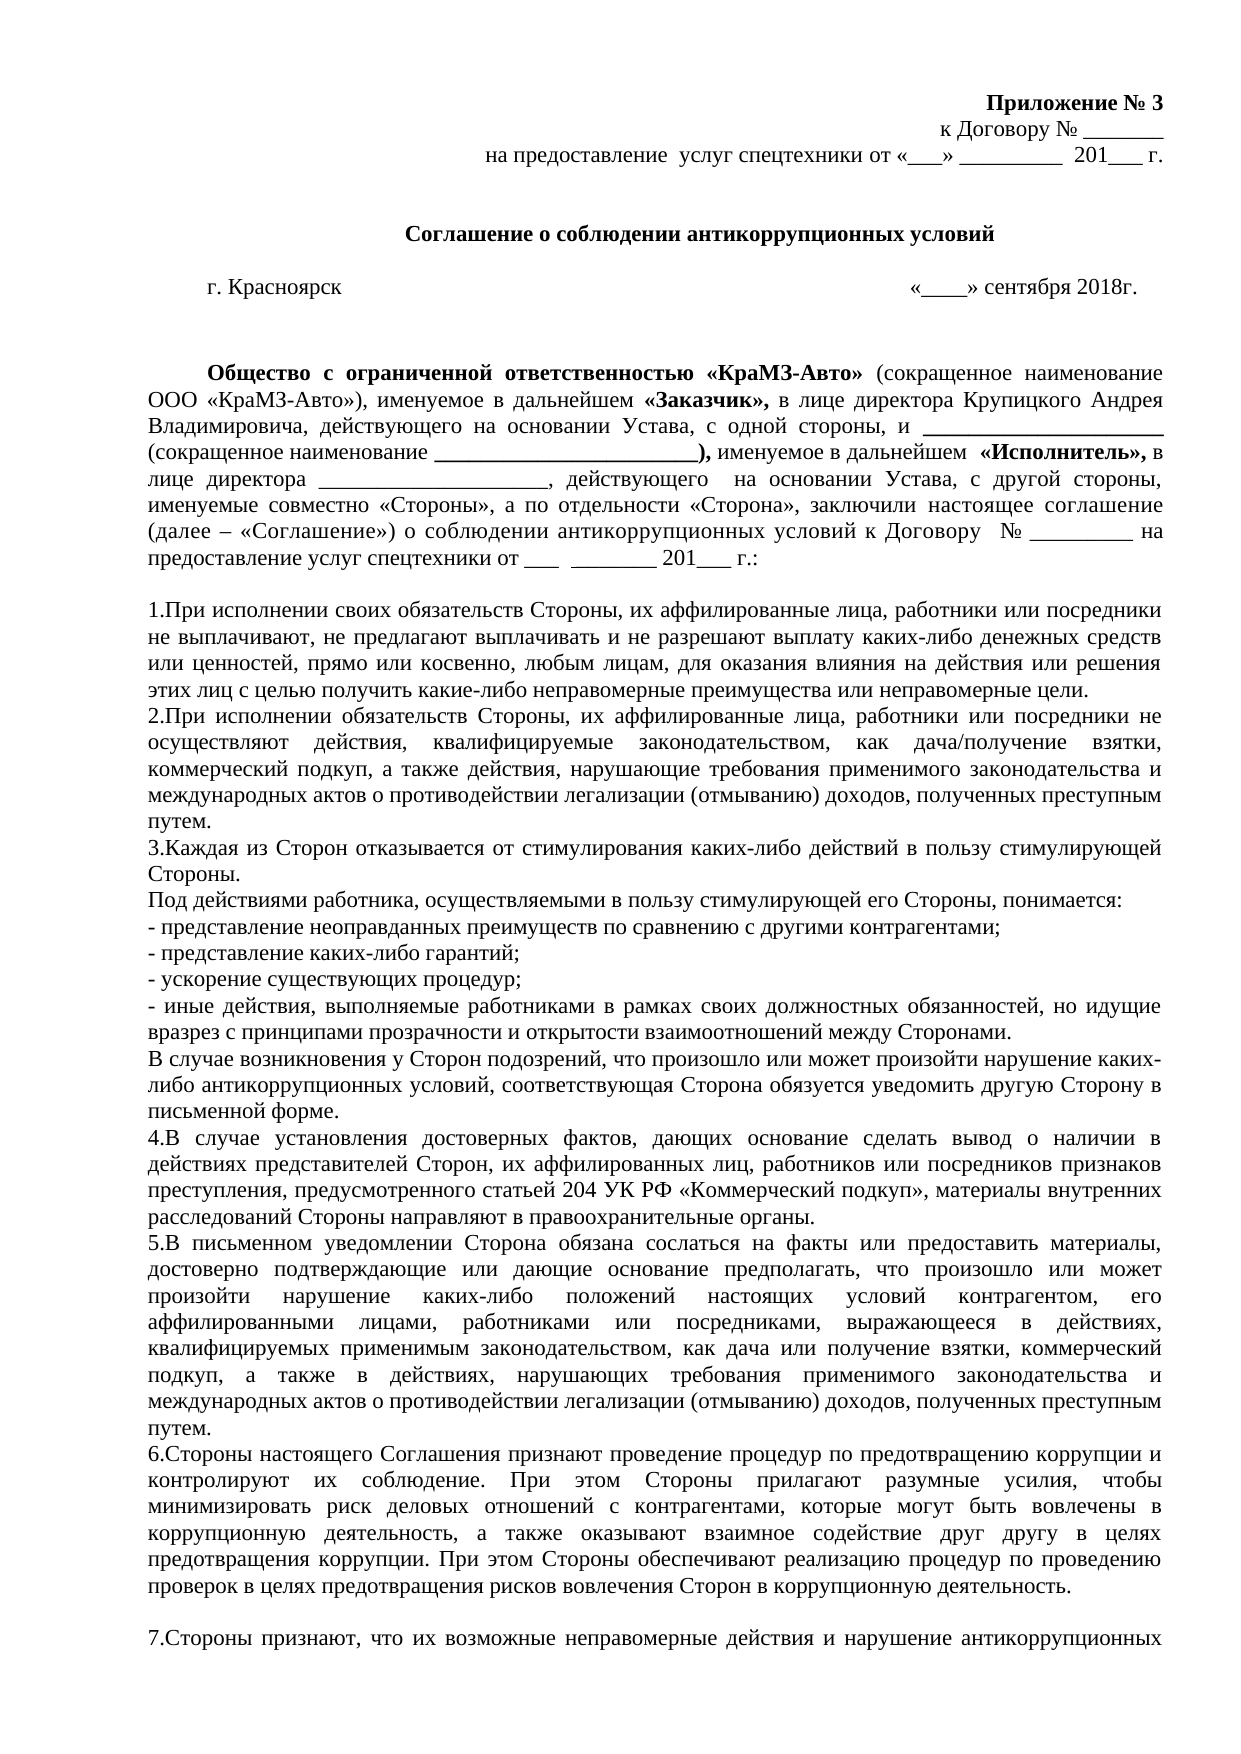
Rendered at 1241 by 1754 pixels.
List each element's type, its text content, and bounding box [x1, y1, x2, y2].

text 5.В письменном уведомлении Сторона обязана сослаться на факты или предоставить материалы, достоверно подтверждающие или дающие основание предполагать, что произошло или может произойти нарушение каких-либо положений настоящих условий контрагентом, его аффилированными лицами, работниками или посредниками, выражающееся в действиях, квалифицируемых применимым законодательством, как дача или получение взятки, коммерческий подкуп, а также в действиях, нарушающих требования применимого законодательства и международных актов о противодействии легализации (отмыванию) доходов, полученных преступным путем. [148, 1229, 1163, 1440]
text 3.Каждая из Сторон отказывается от стимулирования каких-либо действий в пользу стимулирующей Стороны. [148, 834, 1163, 886]
text Под действиями работника, осуществляемыми в пользу стимулирующей его Стороны, понимается: [148, 886, 1163, 913]
text 2.При исполнении обязательств Стороны, их аффилированные лица, работники или посредники не осуществляют действия, квалифицируемые законодательством, как дача/получение взятки, коммерческий подкуп, а также действия, нарушающие требования применимого законодательства и международных актов о противодействии легализации (отмыванию) доходов, полученных преступным путем. [148, 702, 1163, 834]
text - представление неоправданных преимуществ по сравнению с другими контрагентами; [148, 913, 1163, 939]
text г. Красноярск «____» сентября 2018г. [148, 273, 1163, 299]
text 6.Стороны настоящего Соглашения признают проведение процедур по предотвращению коррупции и контролируют их соблюдение. При этом Стороны прилагают разумные усилия, чтобы минимизировать риск деловых отношений с контрагентами, которые могут быть вовлечены в коррупционную деятельность, а также оказывают взаимное содействие друг другу в целях предотвращения коррупции. При этом Стороны обеспечивают реализацию процедур по проведению проверок в целях предотвращения рисков вовлечения Сторон в коррупционную деятельность. [148, 1440, 1163, 1598]
text - иные действия, выполняемые работниками в рамках своих должностных обязанностей, но идущие вразрез с принципами прозрачности и открытости взаимоотношений между Сторонами. [148, 992, 1163, 1044]
text - ускорение существующих процедур; [148, 966, 1163, 992]
text 1.При исполнении своих обязательств Стороны, их аффилированные лица, работники или посредники не выплачивают, не предлагают выплачивать и не разрешают выплату каких-либо денежных средств или ценностей, прямо или косвенно, любым лицам, для оказания влияния на действия или решения этих лиц с целью получить какие-либо неправомерные преимущества или неправомерные цели. [148, 597, 1163, 702]
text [148, 1624, 1163, 1651]
text Соглашение о соблюдении антикоррупционных условий [207, 220, 1163, 247]
text Приложение № 3 [148, 89, 1163, 115]
text Общество с ограниченной ответственностью «КраМЗ-Авто» (сокращенное наименование ООО «КраМЗ-Авто»), именуемое в дальнейшем «Заказчик», в лице директора Крупицкого Андрея Владимировича, действующего на основании Устава, с одной стороны, и _____________________ (сокращенное наименование _______________________), именуемое в дальнейшем «Исполнитель», в лице директора ____________________, действующего на основании Устава, с другой стороны, именуемые совместно «Стороны», а по отдельности «Сторона», заключили настоящее соглашение (далее – «Соглашение») о соблюдении антикоррупционных условий к Договору № _________ на предоставление услуг спецтехники от ___ _______ 201___ г.: [148, 359, 1163, 570]
text на предоставление услуг спецтехники от «___» _________ 201___ г. [148, 141, 1163, 168]
text 4.В случае установления достоверных фактов, дающих основание сделать вывод о наличии в действиях представителей Сторон, их аффилированных лиц, работников или посредников признаков преступления, предусмотренного статьей 204 УК РФ «Коммерческий подкуп», материалы внутренних расследований Стороны направляют в правоохранительные органы. [148, 1124, 1163, 1229]
text к Договору № _______ [148, 115, 1163, 141]
text - представление каких-либо гарантий; [148, 939, 1163, 966]
text В случае возникновения у Сторон подозрений, что произошло или может произойти нарушение каких-либо антикоррупционных условий, соответствующая Сторона обязуется уведомить другую Сторону в письменной форме. [148, 1044, 1163, 1124]
